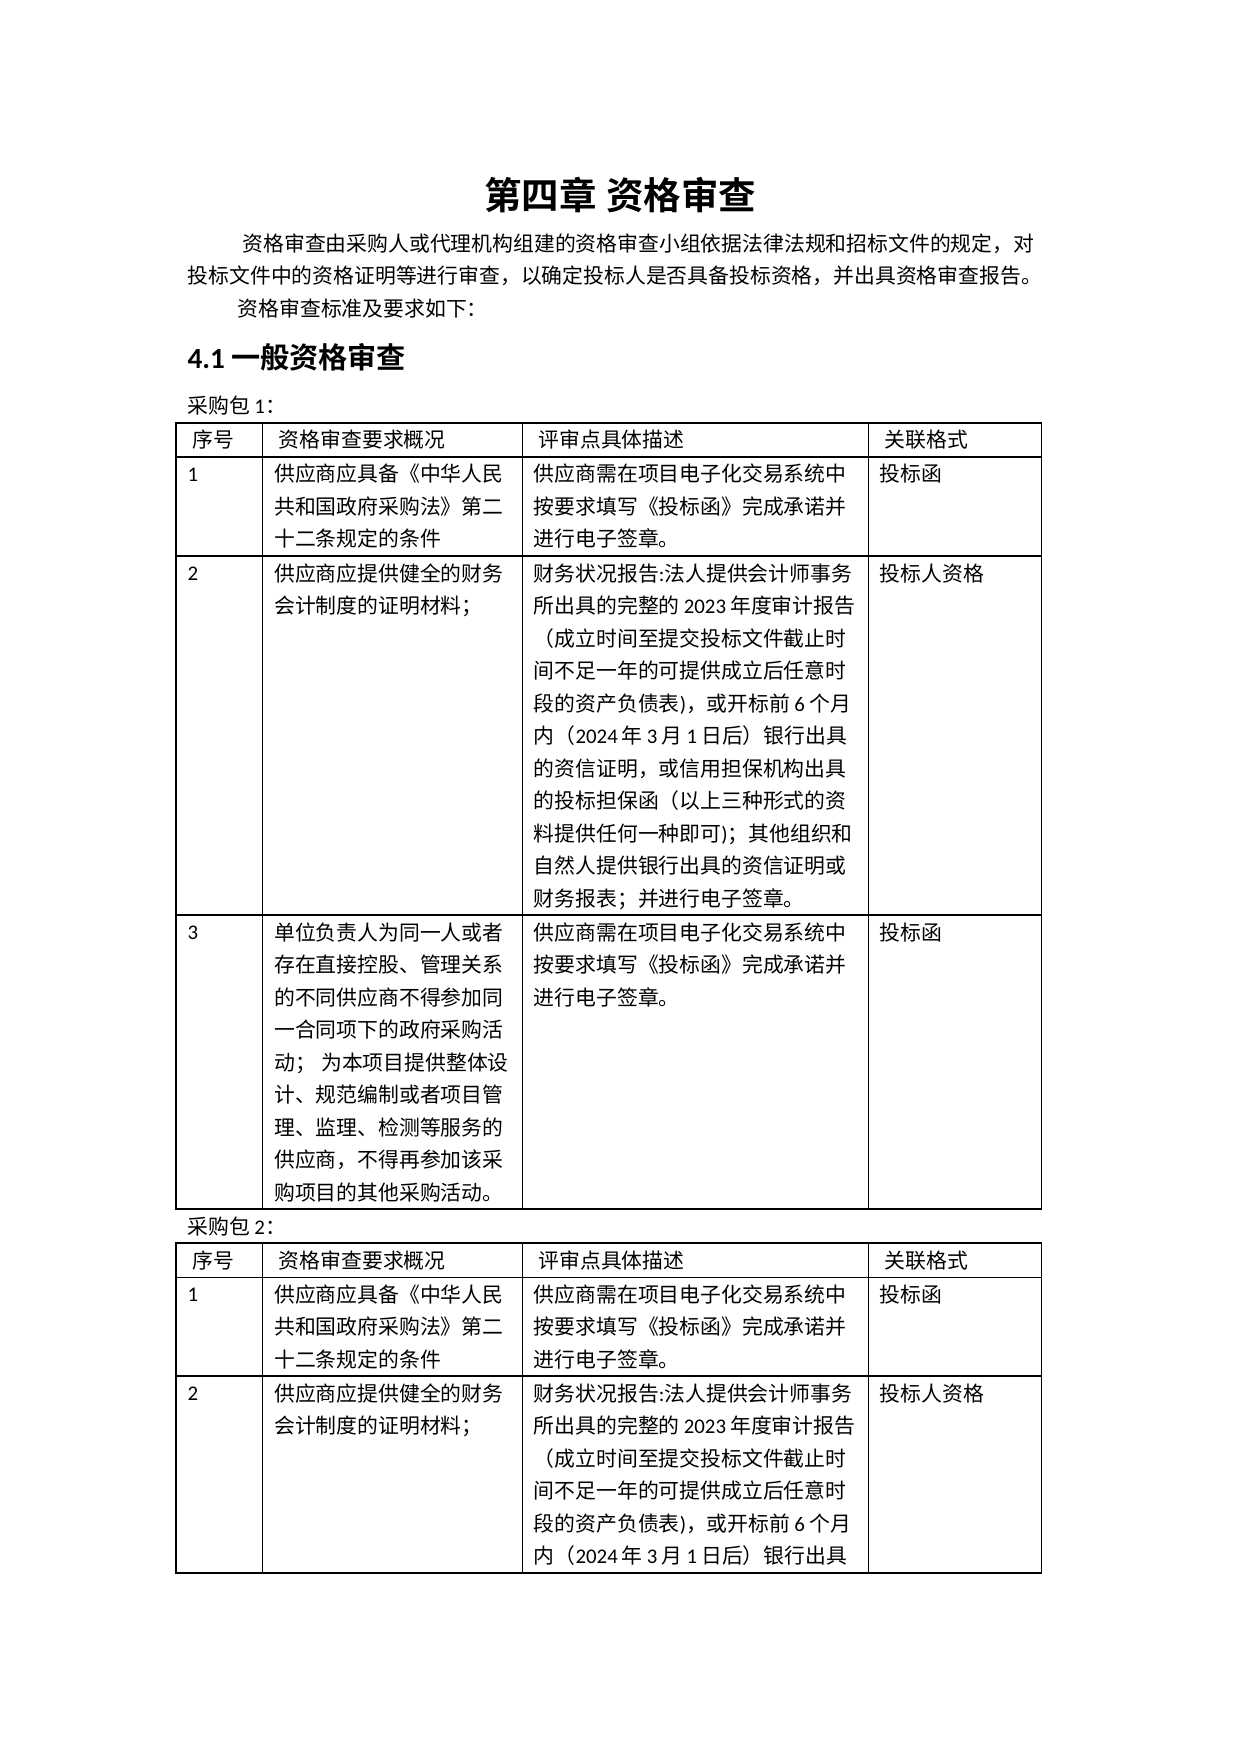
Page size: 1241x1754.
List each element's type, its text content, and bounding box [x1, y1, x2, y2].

table_cell 1 [177, 458, 262, 555]
table_header 关联格式 [869, 424, 1041, 456]
table_cell 投标人资格 [869, 557, 1041, 914]
text 第四章 资格审查 [187, 162, 1053, 227]
text 资格审查由采购人或代理机构组建的资格审查小组依据法律法规和招标文件的规定，对投标文件中的资格证明等进行审查，以确定投标人是否具备投标资格，并出具资格审查报告。 [187, 227, 1053, 292]
table_header 关联格式 [869, 1244, 1041, 1276]
table_cell 供应商应具备《中华人民共和国政府采购法》第二十二条规定的条件 [263, 1278, 522, 1375]
table_cell 单位负责人为同一人或者存在直接控股、管理关系的不同供应商不得参加同一合同项下的政府采购活动； 为本项目提供整体设计、规范编制或者项目管理、监理、检测等服务的供应商，不得再参加该采购项目的其他采购活动。 [263, 916, 522, 1208]
table_cell 2 [177, 557, 262, 914]
table_cell 3 [177, 916, 262, 1208]
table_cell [263, 1377, 522, 1572]
table_cell 投标函 [869, 1278, 1041, 1375]
text 采购包2： [187, 1210, 1053, 1242]
text 采购包1： [187, 389, 1053, 422]
table_cell 供应商需在项目电子化交易系统中按要求填写《投标函》完成承诺并进行电子签章。 [523, 916, 868, 1208]
table_header 评审点具体描述 [523, 424, 868, 456]
table_cell 投标人资格 [869, 1377, 1041, 1572]
table_cell 供应商需在项目电子化交易系统中按要求填写《投标函》完成承诺并进行电子签章。 [523, 458, 868, 555]
table_cell 2 [177, 1377, 262, 1572]
table_cell 投标函 [869, 458, 1041, 555]
table_header 评审点具体描述 [523, 1244, 868, 1276]
table_header 资格审查要求概况 [263, 424, 522, 456]
table_cell 1 [177, 1278, 262, 1375]
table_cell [523, 1377, 868, 1572]
table_cell 供应商应提供健全的财务会计制度的证明材料； [263, 557, 522, 914]
table_header 序号 [177, 424, 262, 456]
table_cell 投标函 [869, 916, 1041, 1208]
table_cell 供应商应具备《中华人民共和国政府采购法》第二十二条规定的条件 [263, 458, 522, 555]
table_header 资格审查要求概况 [263, 1244, 522, 1276]
table_cell 供应商需在项目电子化交易系统中按要求填写《投标函》完成承诺并进行电子签章。 [523, 1278, 868, 1375]
text 资格审查标准及要求如下： [187, 292, 1053, 324]
text 4.1一般资格审查 [187, 324, 1053, 389]
table_header 序号 [177, 1244, 262, 1276]
